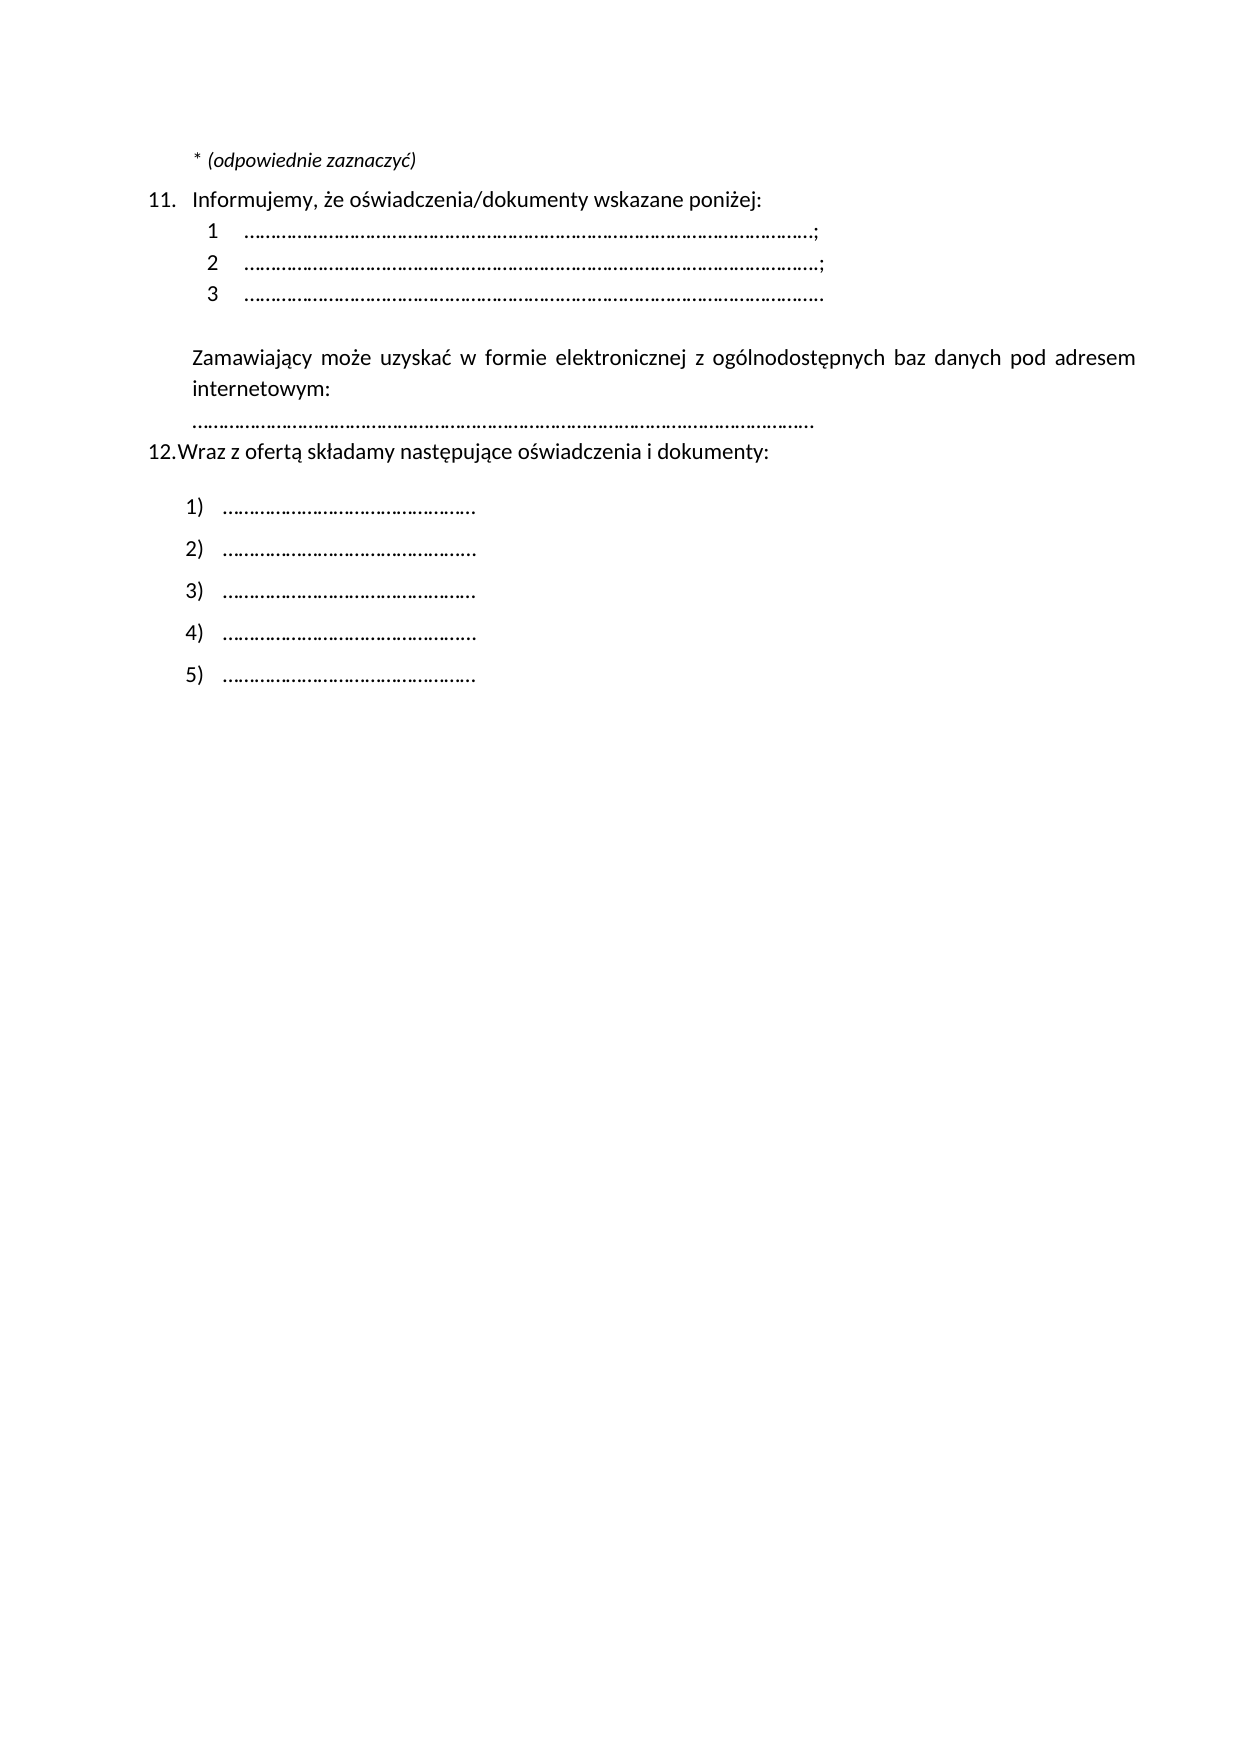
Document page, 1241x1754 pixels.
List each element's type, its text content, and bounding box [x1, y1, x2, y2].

list ……………………………………………………………………………………………….. [207, 279, 1137, 307]
list ………………………………………… [185, 660, 1137, 688]
list ………………………………………………………………………………………………; [207, 216, 1137, 244]
text Zamawiający może uzyskać w formie elektronicznej z ogólnodostępnych baz danych pod adresem internetowym: [192, 343, 1137, 402]
text ………………………………………………………………………………….…………………… [192, 406, 1137, 434]
list Wraz z ofertą składamy następujące oświadczenia i dokumenty: [148, 437, 1137, 465]
list ………………………………………… [185, 576, 1137, 604]
list Informujemy, że oświadczenia/dokumenty wskazane poniżej: [148, 185, 1137, 213]
list ………………………………………... [185, 618, 1137, 646]
list ………………………………………… [185, 492, 1137, 520]
list ……………………………………………………………………………………………….; [207, 248, 1137, 276]
text * (odpowiednie zaznaczyć) [192, 148, 1137, 173]
list ………………………………………... [185, 534, 1137, 562]
